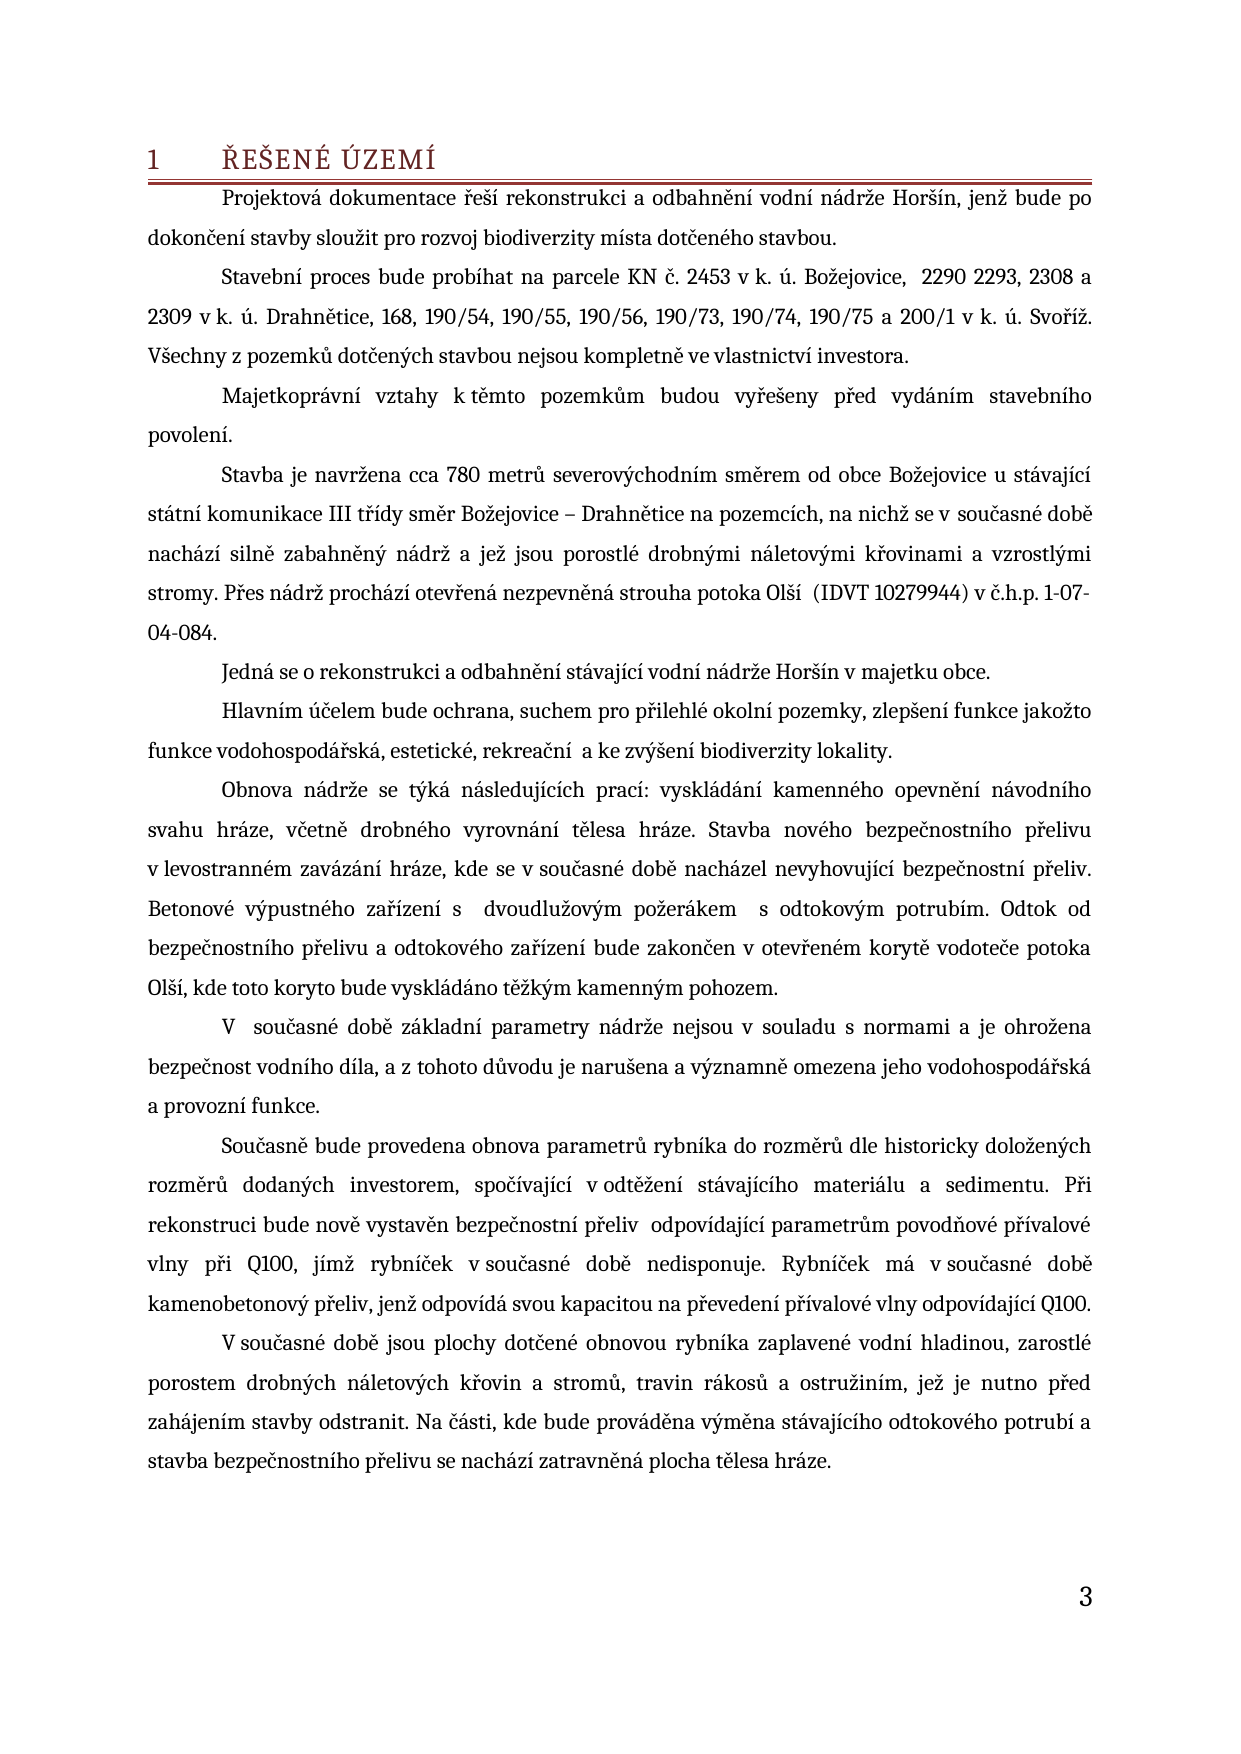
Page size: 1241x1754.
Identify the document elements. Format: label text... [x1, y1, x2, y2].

text Projektová dokumentace řeší rekonstrukci a odbahnění vodní nádrže Horšín, jenž bude po dokončení stavby sloužit pro rozvoj biodiverzity místa dotčeného stavbou. [148, 185, 1092, 251]
text Majetkoprávní vztahy k těmto pozemkům budou vyřešeny před vydáním stavebního povolení. [148, 382, 1092, 448]
subtitle ŘEŠENÉ ÚZEMÍ [148, 143, 1092, 179]
text Jedná se o rekonstrukci a odbahnění stávající vodní nádrže Horšín v majetku obce. [148, 659, 1092, 685]
text Obnova nádrže se týká následujících prací: vyskládání kamenného opevnění návodního svahu hráze, včetně drobného vyrovnání tělesa hráze. Stavba nového bezpečnostního přelivu v levostranném zavázání hráze, kde se v současné době nacházel nevyhovující bezpečnostní přeliv. Betonové výpustného zařízení s dvoudlužovým požerákem s odtokovým potrubím. Odtok od bezpečnostního přelivu a odtokového zařízení bude zakončen v otevřeném korytě vodoteče potoka Olší, kde toto koryto bude vyskládáno těžkým kamenným pohozem. [148, 777, 1092, 1001]
text Stavební proces bude probíhat na parcele KN č. 2453 v k. ú. Božejovice, 2290 2293, 2308 a 2309 v k. ú. Drahnětice, 168, 190/54, 190/55, 190/56, 190/73, 190/74, 190/75 a 200/1 v k. ú. Svoříž. Všechny z pozemků dotčených stavbou nejsou kompletně ve vlastnictví investora. [148, 264, 1092, 369]
text Hlavním účelem bude ochrana, suchem pro přilehlé okolní pozemky, zlepšení funkce jakožto funkce vodohospodářská, estetické, rekreační a ke zvýšení biodiverzity lokality. [148, 698, 1092, 764]
text Současně bude provedena obnova parametrů rybníka do rozměrů dle historicky doložených rozměrů dodaných investorem, spočívající v odtěžení stávajícího materiálu a sedimentu. Při rekonstruci bude nově vystavěn bezpečnostní přeliv odpovídající parametrům povodňové přívalové vlny při Q100, jímž rybníček v současné době nedisponuje. Rybníček má v současné době kamenobetonový přeliv, jenž odpovídá svou kapacitou na převedení přívalové vlny odpovídající Q100. [148, 1132, 1092, 1317]
text V současné době základní parametry nádrže nejsou v souladu s normami a je ohrožena bezpečnost vodního díla, a z tohoto důvodu je narušena a významně omezena jeho vodohospodářská a provozní funkce. [148, 1014, 1092, 1119]
text V současné době jsou plochy dotčené obnovou rybníka zaplavené vodní hladinou, zarostlé porostem drobných náletových křovin a stromů, travin rákosů a ostružiním, jež je nutno před zahájením stavby odstranit. Na části, kde bude prováděna výměna stávajícího odtokového potrubí a stavba bezpečnostního přelivu se nachází zatravněná plocha tělesa hráze. [148, 1330, 1092, 1475]
text Stavba je navržena cca 780 metrů severovýchodním směrem od obce Božejovice u stávající státní komunikace III třídy směr Božejovice – Drahnětice na pozemcích, na nichž se v současné době nachází silně zabahněný nádrž a jež jsou porostlé drobnými náletovými křovinami a vzrostlými stromy. Přes nádrž prochází otevřená nezpevněná strouha potoka Olší (IDVT 10279944) v č.h.p. 1-07-04-084. [148, 461, 1092, 646]
